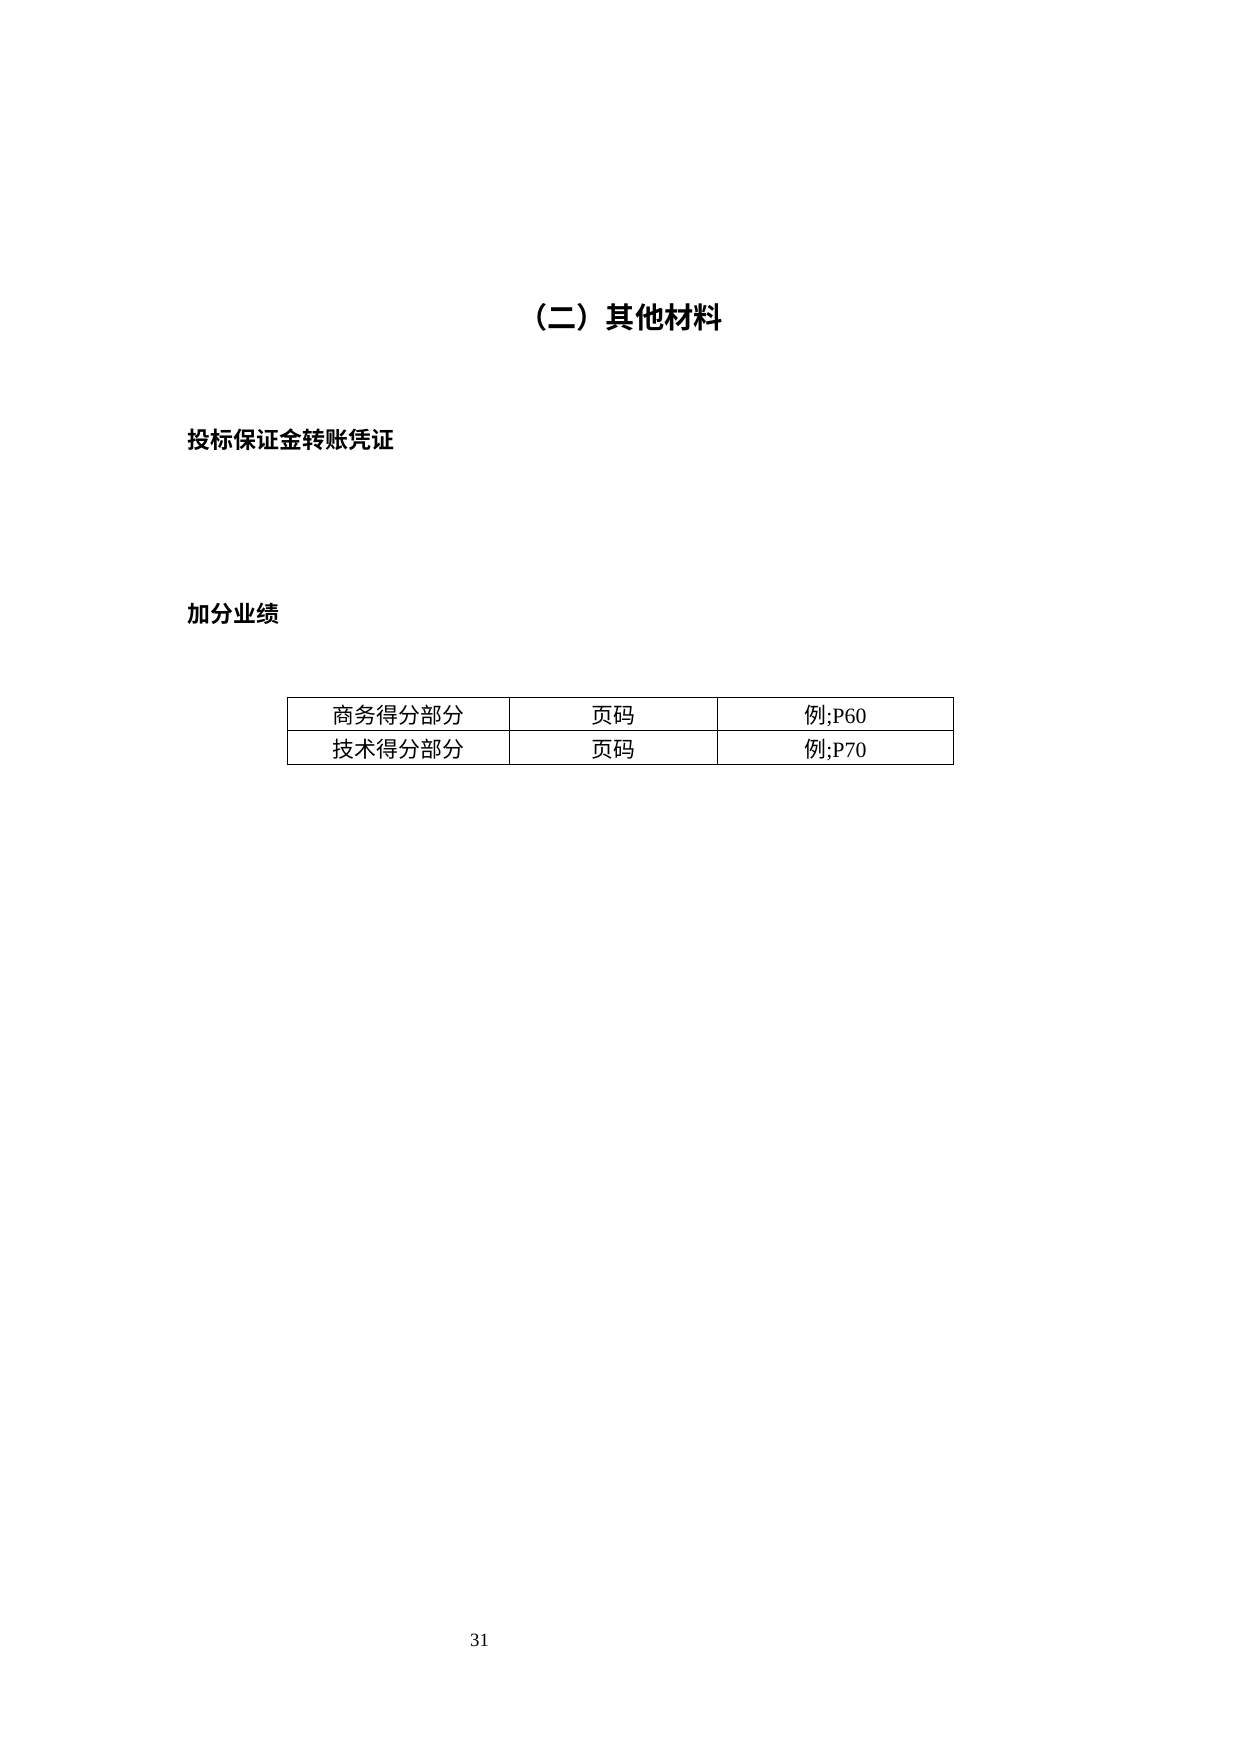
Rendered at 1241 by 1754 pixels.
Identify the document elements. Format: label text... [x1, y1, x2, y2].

table_header 商务得分部分 [288, 698, 509, 730]
subtitle 其他材料 [187, 283, 1053, 348]
text 投标保证金转账凭证 [187, 406, 1053, 471]
subtitle 加分业绩 [187, 580, 1053, 645]
table_header 页码 [510, 698, 717, 730]
table_cell 页码 [510, 731, 717, 764]
table_cell 例;P70 [718, 731, 953, 764]
table_cell 技术得分部分 [288, 731, 509, 764]
table_header 例;P60 [718, 698, 953, 730]
